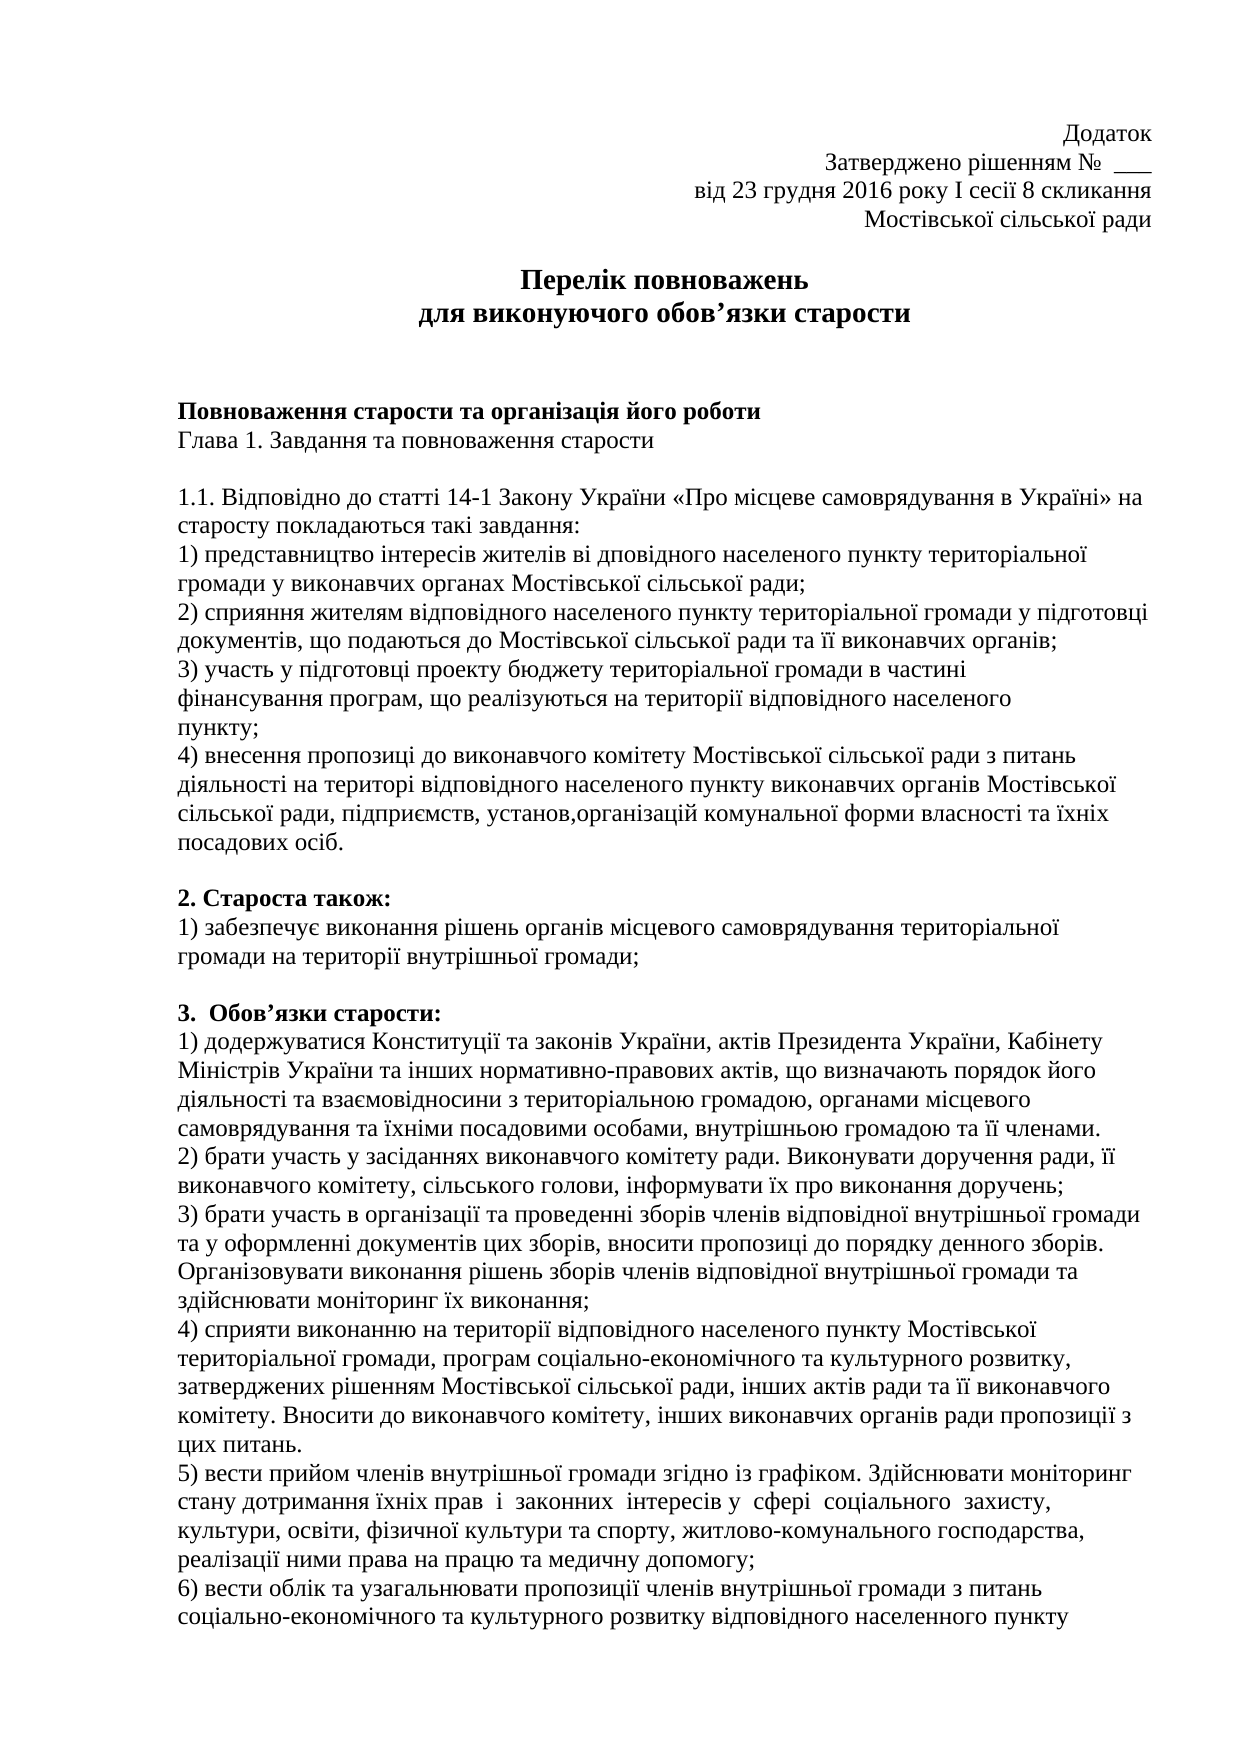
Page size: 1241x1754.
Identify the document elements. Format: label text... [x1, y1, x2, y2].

text для виконуючого обов’язки старости [177, 295, 1152, 329]
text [177, 998, 1152, 1630]
text Перелік повноважень [177, 262, 1152, 295]
text 1.1. Відповідно до статті 14-1 Закону України «Про місцеве самоврядування в Україні» на старосту покладаються такі завдання: 1) представництво інтересів жителів ві дповідного населеного пункту територіальної громади у виконавчих органах Мостівської сільської ради; 2) сприяння жителям відповідного населеного пункту територіальної громади у підготовці документів, що подаються до Мостівської сільської ради та її виконавчих органів; 3) участь у підготовці проекту бюджету територіальної громади в частині фінансування програм, що реалізуються на території відповідного населеного пункту; 4) внесення пропозиці до виконавчого комітету Мостівської сільської ради з питань діяльності на територі відповідного населеного пункту виконавчих органів Мостівської сільської ради, підприємств, установ,організацій комунальної форми власності та їхніх посадових осіб. [177, 482, 1152, 883]
text 2. Староста також: 1) забезпечує виконання рішень органів місцевого самоврядування територіальної громади на території внутрішньої громади; [177, 883, 1152, 998]
text Мостівської сільської ради [177, 204, 1152, 233]
text Повноваження старости та організація його роботи Глава 1. Завдання та повноваження старости [177, 396, 1152, 482]
text Додаток [177, 118, 1152, 147]
text Затверджено рішенням № ___ [177, 147, 1152, 176]
text від 23 грудня 2016 року І сесії 8 скликання [177, 176, 1152, 204]
